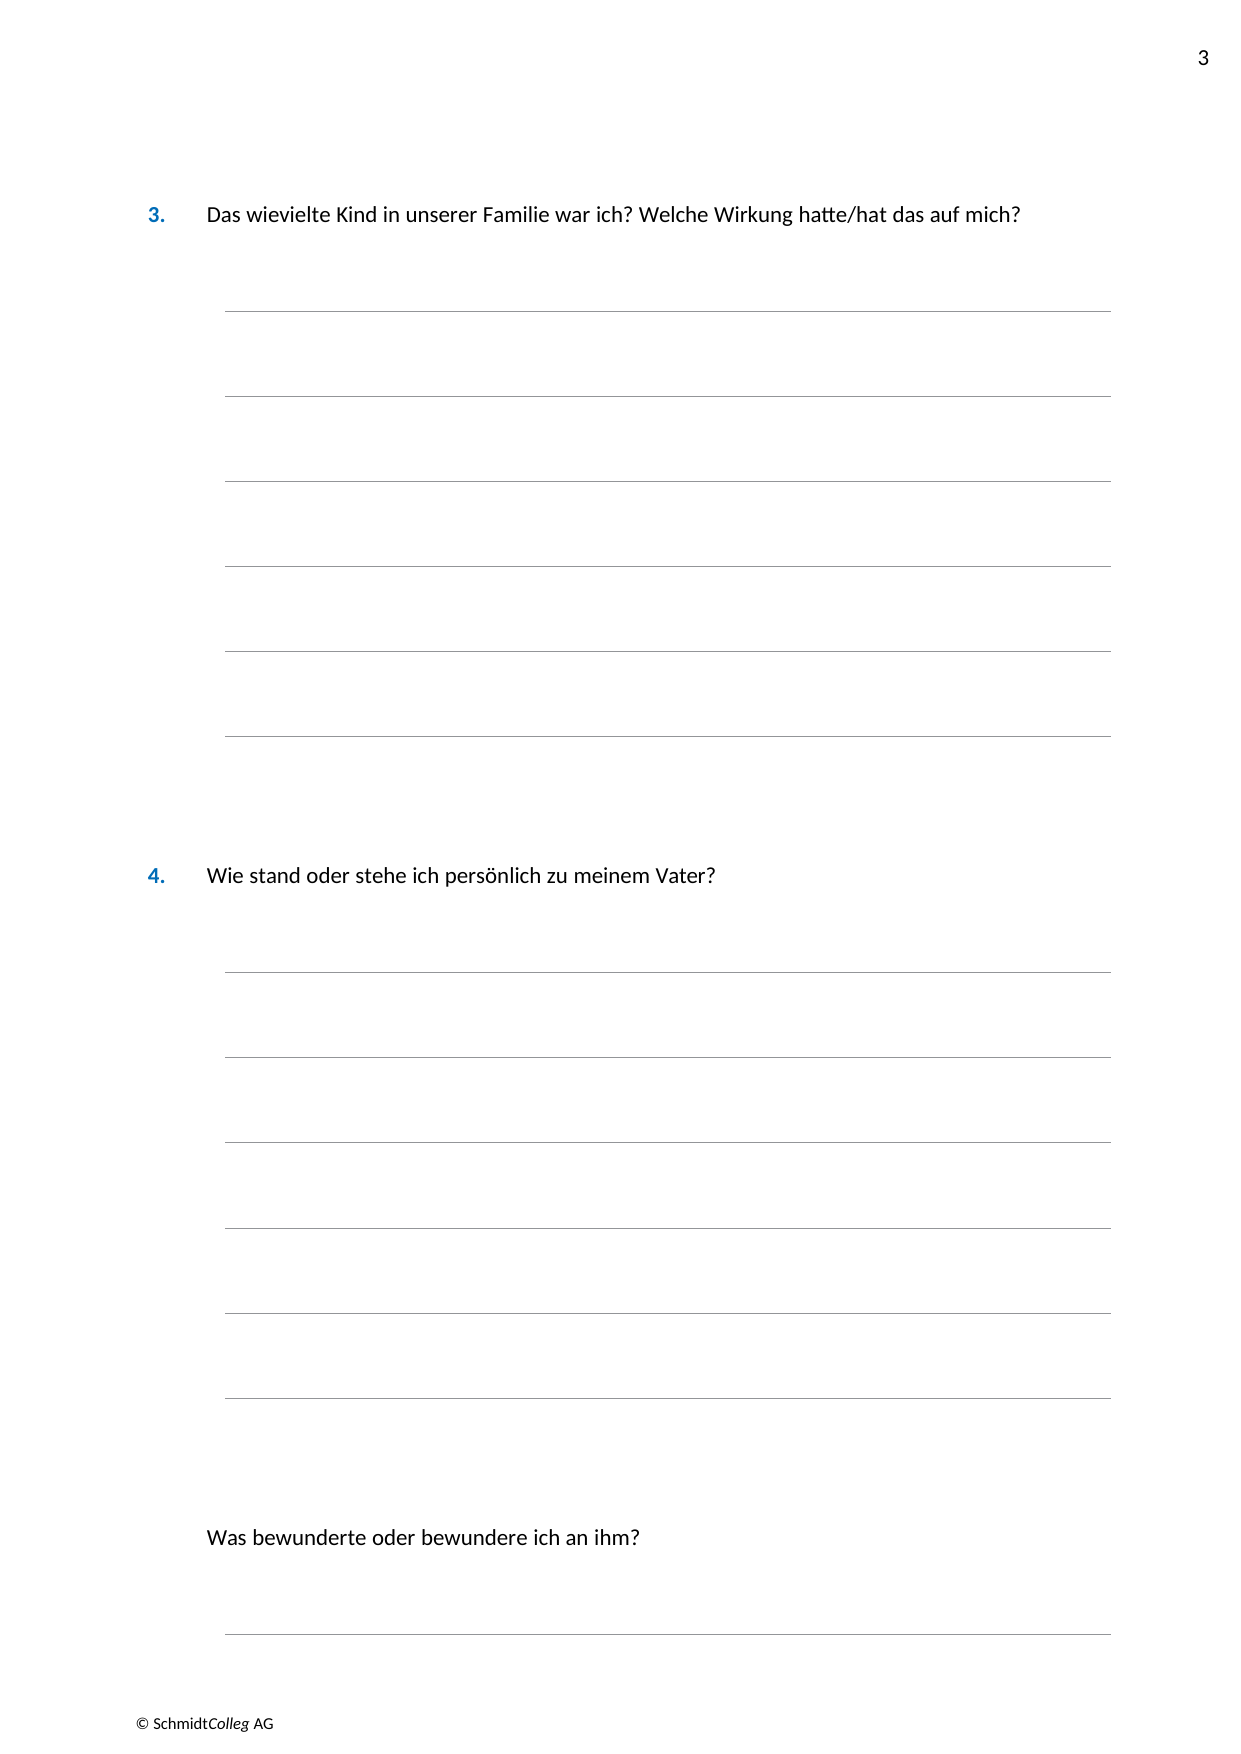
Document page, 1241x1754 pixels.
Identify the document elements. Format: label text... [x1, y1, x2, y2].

list Wie stand oder stehe ich persönlich zu meinem Vater? [148, 861, 1209, 889]
list Das wievielte Kind in unserer Familie war ich? Welche Wirkung hatte/hat das auf mich? [148, 200, 1209, 228]
text Was bewunderte oder bewundere ich an ihm? [207, 1523, 1209, 1551]
